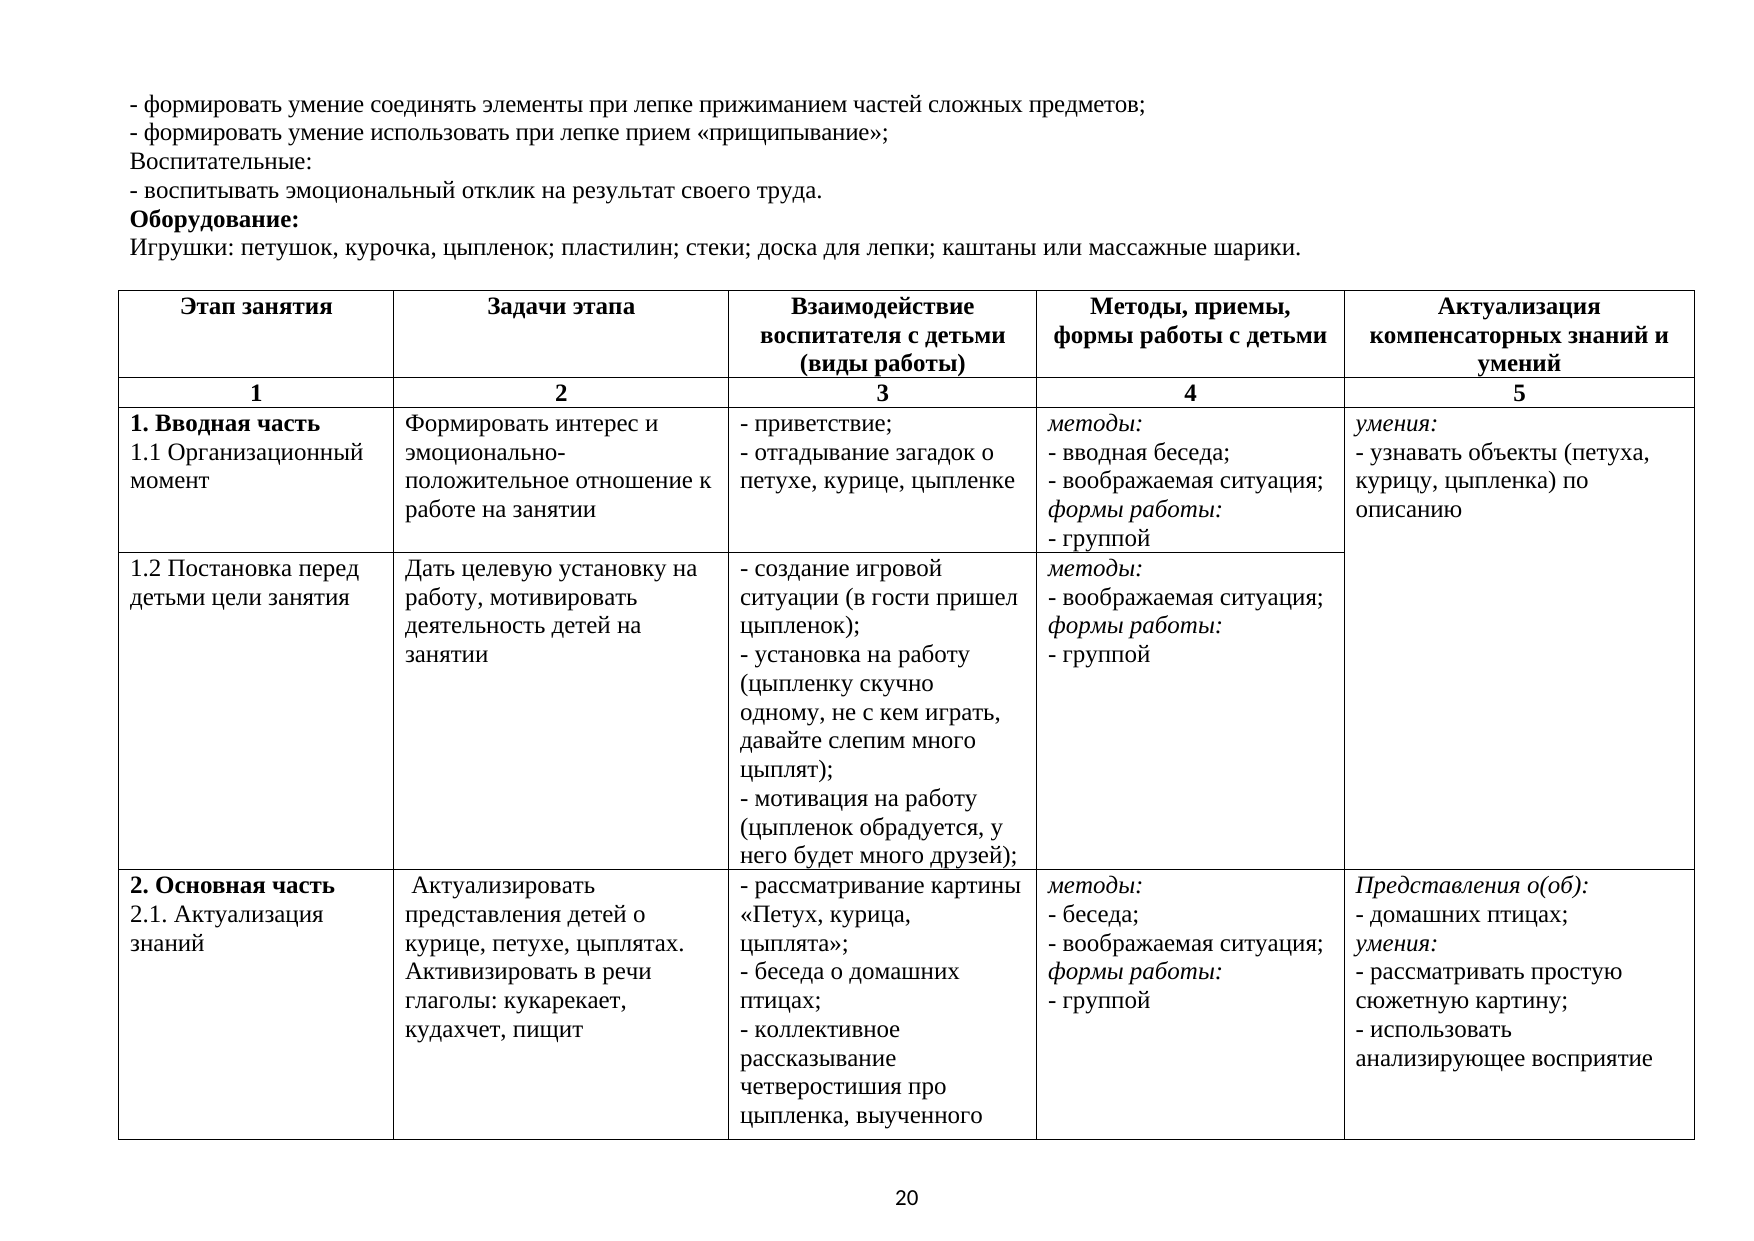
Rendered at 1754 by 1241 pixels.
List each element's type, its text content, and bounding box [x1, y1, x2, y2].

table_cell методы: - вводная беседа; - воображаемая ситуация; формы работы: - группой [1037, 408, 1344, 552]
table_cell 4 [1037, 378, 1344, 407]
table_cell 1 [119, 378, 393, 407]
table_cell 3 [729, 378, 1036, 407]
table_cell методы: - воображаемая ситуация; формы работы: - группой [1037, 553, 1344, 869]
table_header Задачи этапа [394, 291, 728, 377]
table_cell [1037, 870, 1344, 1139]
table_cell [729, 870, 1036, 1139]
table_cell 1.2 Постановка перед детьми цели занятия [119, 553, 393, 869]
table_header Этап занятия [119, 291, 393, 377]
table_cell 1. Вводная часть 1.1 Организационный момент [119, 408, 393, 552]
table_cell умения: - узнавать объекты (петуха, курицу, цыпленка) по описанию [1345, 408, 1694, 869]
table_cell - приветствие; - отгадывание загадок о петухе, курице, цыпленке [729, 408, 1036, 552]
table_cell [118, 89, 1695, 204]
table_header Методы, приемы, формы работы с детьми [1037, 291, 1344, 377]
table_header Взаимодействие воспитателя с детьми (виды работы) [729, 291, 1036, 377]
table_cell 2 [394, 378, 728, 407]
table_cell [1345, 870, 1694, 1139]
table_cell Оборудование: Игрушки: петушок, курочка, цыпленок; пластилин; стеки; доска для лепки; каштаны или массажные шарики. [118, 204, 1695, 261]
table_cell - создание игровой ситуации (в гости пришел цыпленок); - установка на работу (цыпленку скучно одному, не с кем играть, давайте слепим много цыплят); - мотивация на работу (цыпленок обрадуется, у него будет много друзей); [729, 553, 1036, 869]
table_header Актуализация компенсаторных знаний и умений [1345, 291, 1694, 377]
table_cell Дать целевую установку на работу, мотивировать деятельность детей на занятии [394, 553, 728, 869]
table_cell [394, 870, 728, 1139]
table_cell Формировать интерес и эмоционально-положительное отношение к работе на занятии [394, 408, 728, 552]
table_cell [119, 870, 393, 1139]
table_cell 5 [1345, 378, 1694, 407]
